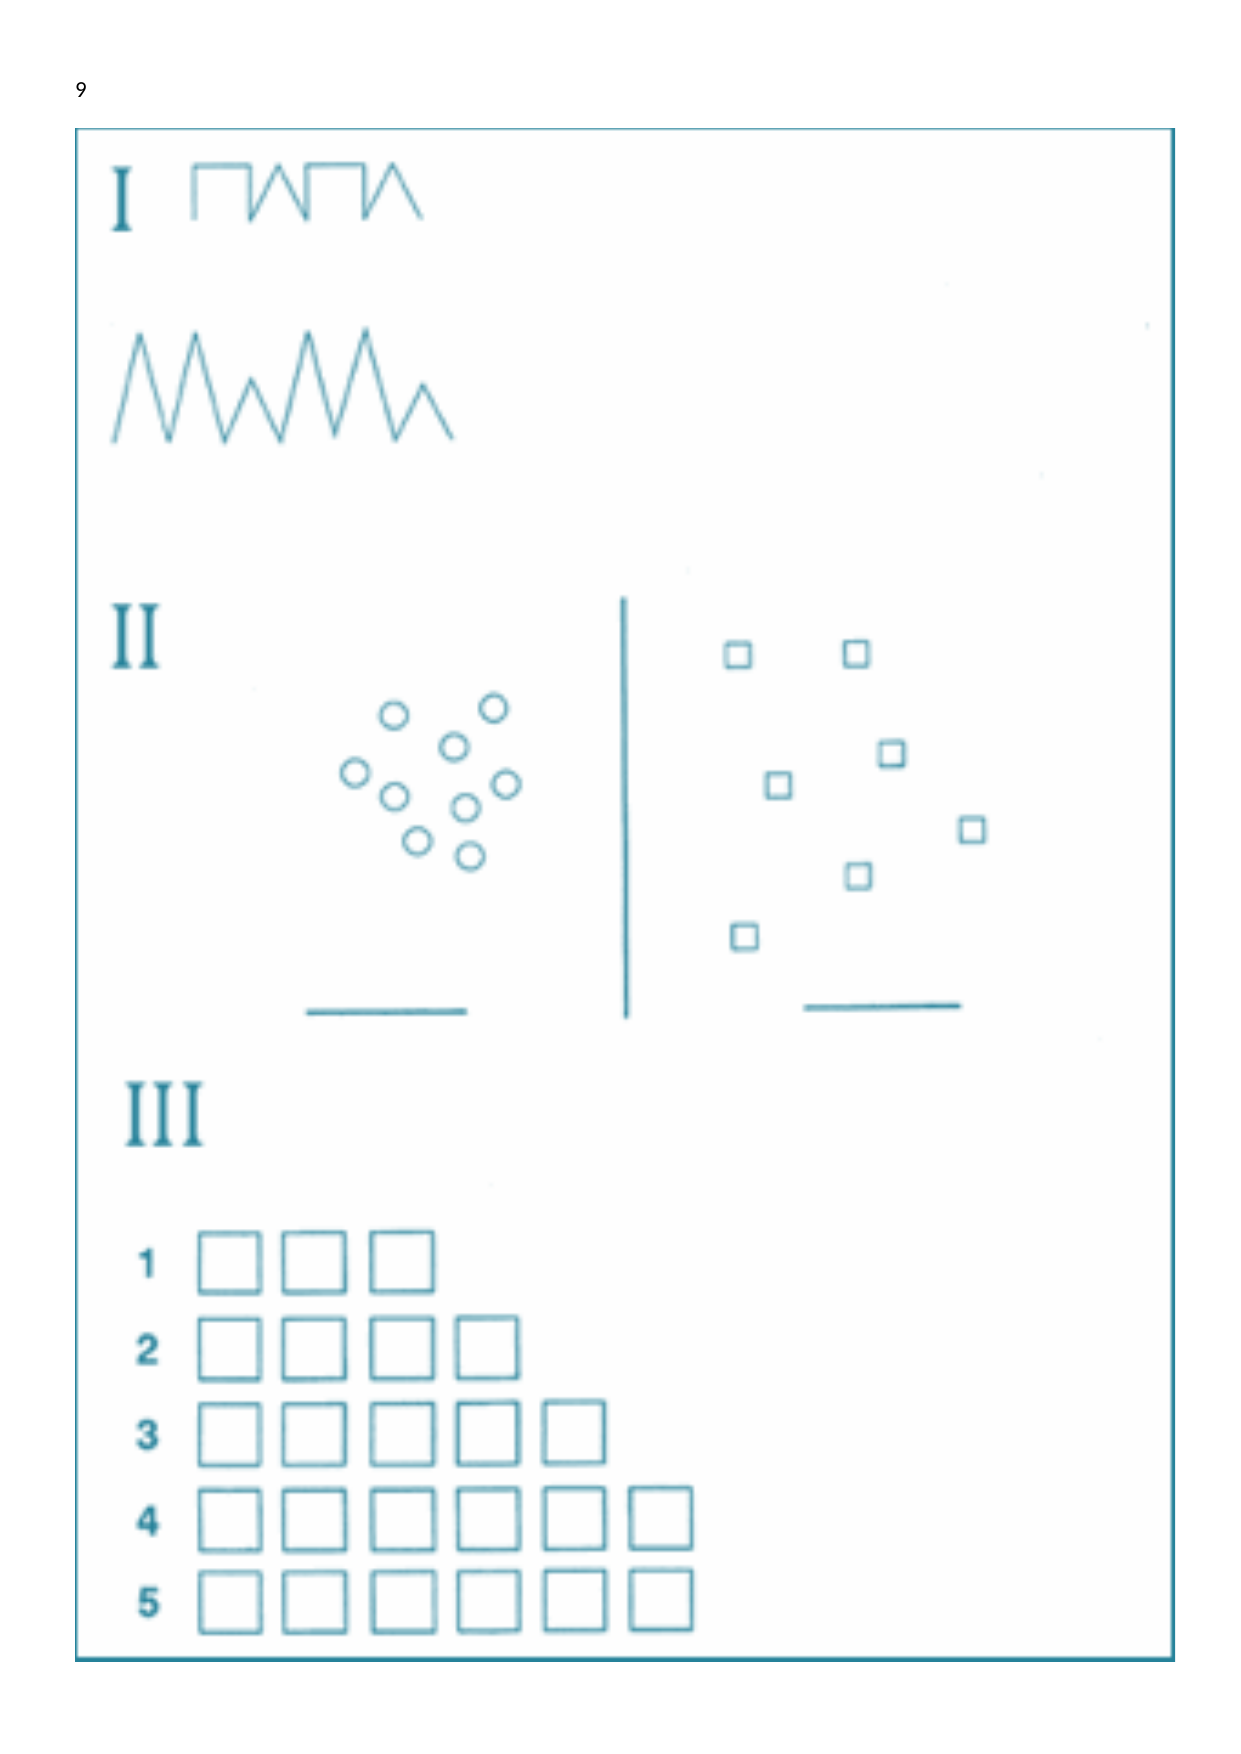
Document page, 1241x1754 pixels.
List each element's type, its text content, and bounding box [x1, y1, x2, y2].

text 9 [75, 75, 1165, 103]
